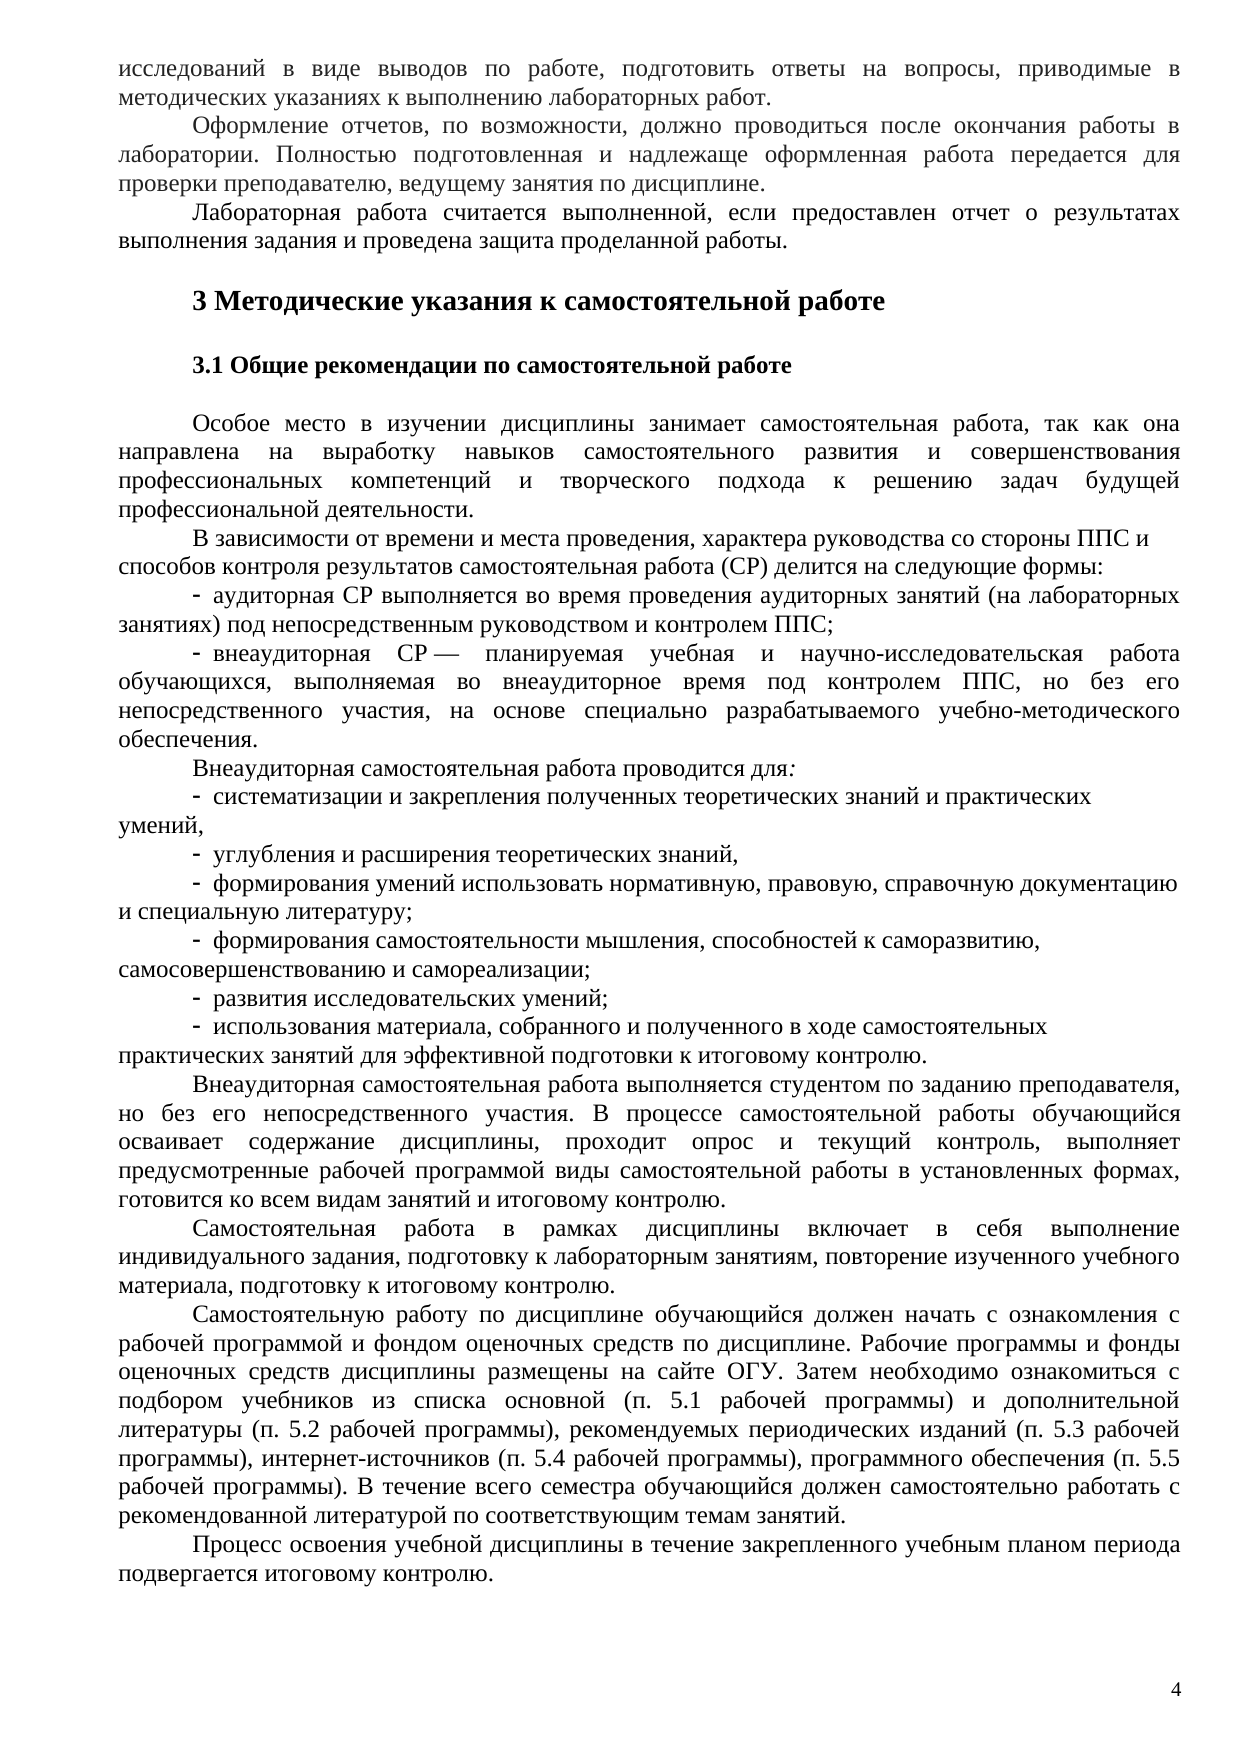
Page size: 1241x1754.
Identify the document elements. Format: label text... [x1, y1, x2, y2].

list развития исследовательских умений; [118, 983, 1181, 1011]
text Самостоятельная работа в рамках дисциплины включает в себя выполнение индивидуального задания, подготовку к лабораторным занятиям, повторение изученного учебного материала, подготовку к итоговому контролю. [118, 1213, 1181, 1299]
text Лабораторная работа считается выполненной, если предоставлен отчет о результатах выполнения задания и проведена защита проделанной работы. [118, 197, 1181, 254]
text 3 Методические указания к самостоятельной работе [118, 283, 1181, 317]
list углубления и расширения теоретических знаний, [118, 839, 1181, 868]
text 3.1 Общие рекомендации по самостоятельной работе [118, 350, 1181, 379]
list систематизации и закрепления полученных теоретических знаний и практических умений, [118, 781, 1181, 839]
text Внеаудиторная самостоятельная работа выполняется студентом по заданию преподавателя, но без его непосредственного участия. В процессе самостоятельной работы обучающийся осваивает содержание дисциплины, проходит опрос и текущий контроль, выполняет предусмотренные рабочей программой виды самостоятельной работы в установленных формах, готовится ко всем видам занятий и итоговому контролю. [118, 1069, 1181, 1213]
text В зависимости от времени и места проведения, характера руководства со стороны ППС и способов контроля результатов самостоятельная работа (СР) делится на следующие формы: [118, 523, 1181, 580]
list использования материала, собранного и полученного в ходе самостоятельных практических занятий для эффективной подготовки к итоговому контролю. [118, 1011, 1181, 1069]
text Особое место в изучении дисциплины занимает самостоятельная работа, так как она направлена на выработку навыков самостоятельного развития и совершенствования профессиональных компетенций и творческого подхода к решению задач будущей профессиональной деятельности. [118, 408, 1181, 523]
text Оформление отчетов, по возможности, должно проводиться после окончания работы в лаборатории. Полностью подготовленная и надлежаще оформленная работа передается для проверки преподавателю, ведущему занятия по дисциплине. [118, 111, 1181, 197]
list внеаудиторная СР — планируемая учебная и научно-исследовательская работа обучающихся, выполняемая во внеаудиторное время под контролем ППС, но без его непосредственного участия, на основе специально разрабатываемого учебно-методического обеспечения. [118, 638, 1181, 753]
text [118, 53, 1181, 111]
list формирования умений использовать нормативную, правовую, справочную документацию и специальную литературу; [118, 868, 1181, 925]
text Внеаудиторная самостоятельная работа проводится для: [118, 753, 1181, 781]
text Самостоятельную работу по дисциплине обучающийся должен начать с ознакомления с рабочей программой и фондом оценочных средств по дисциплине. Рабочие программы и фонды оценочных средств дисциплины размещены на сайте ОГУ. Затем необходимо ознакомиться с подбором учебников из списка основной (п. 5.1 рабочей программы) и дополнительной литературы (п. 5.2 рабочей программы), рекомендуемых периодических изданий (п. 5.3 рабочей программы), интернет-источников (п. 5.4 рабочей программы), программного обеспечения (п. 5.5 рабочей программы). В течение всего семестра обучающийся должен самостоятельно работать с рекомендованной литературой по соответствующим темам занятий. [118, 1299, 1181, 1529]
list аудиторная СР выполняется во время проведения аудиторных занятий (на лабораторных занятиях) под непосредственным руководством и контролем ППС; [118, 580, 1181, 638]
text Процесс освоения учебной дисциплины в течение закрепленного учебным планом периода подвергается итоговому контролю. [118, 1529, 1181, 1586]
list формирования самостоятельности мышления, способностей к саморазвитию, самосовершенствованию и самореализации; [118, 925, 1181, 983]
